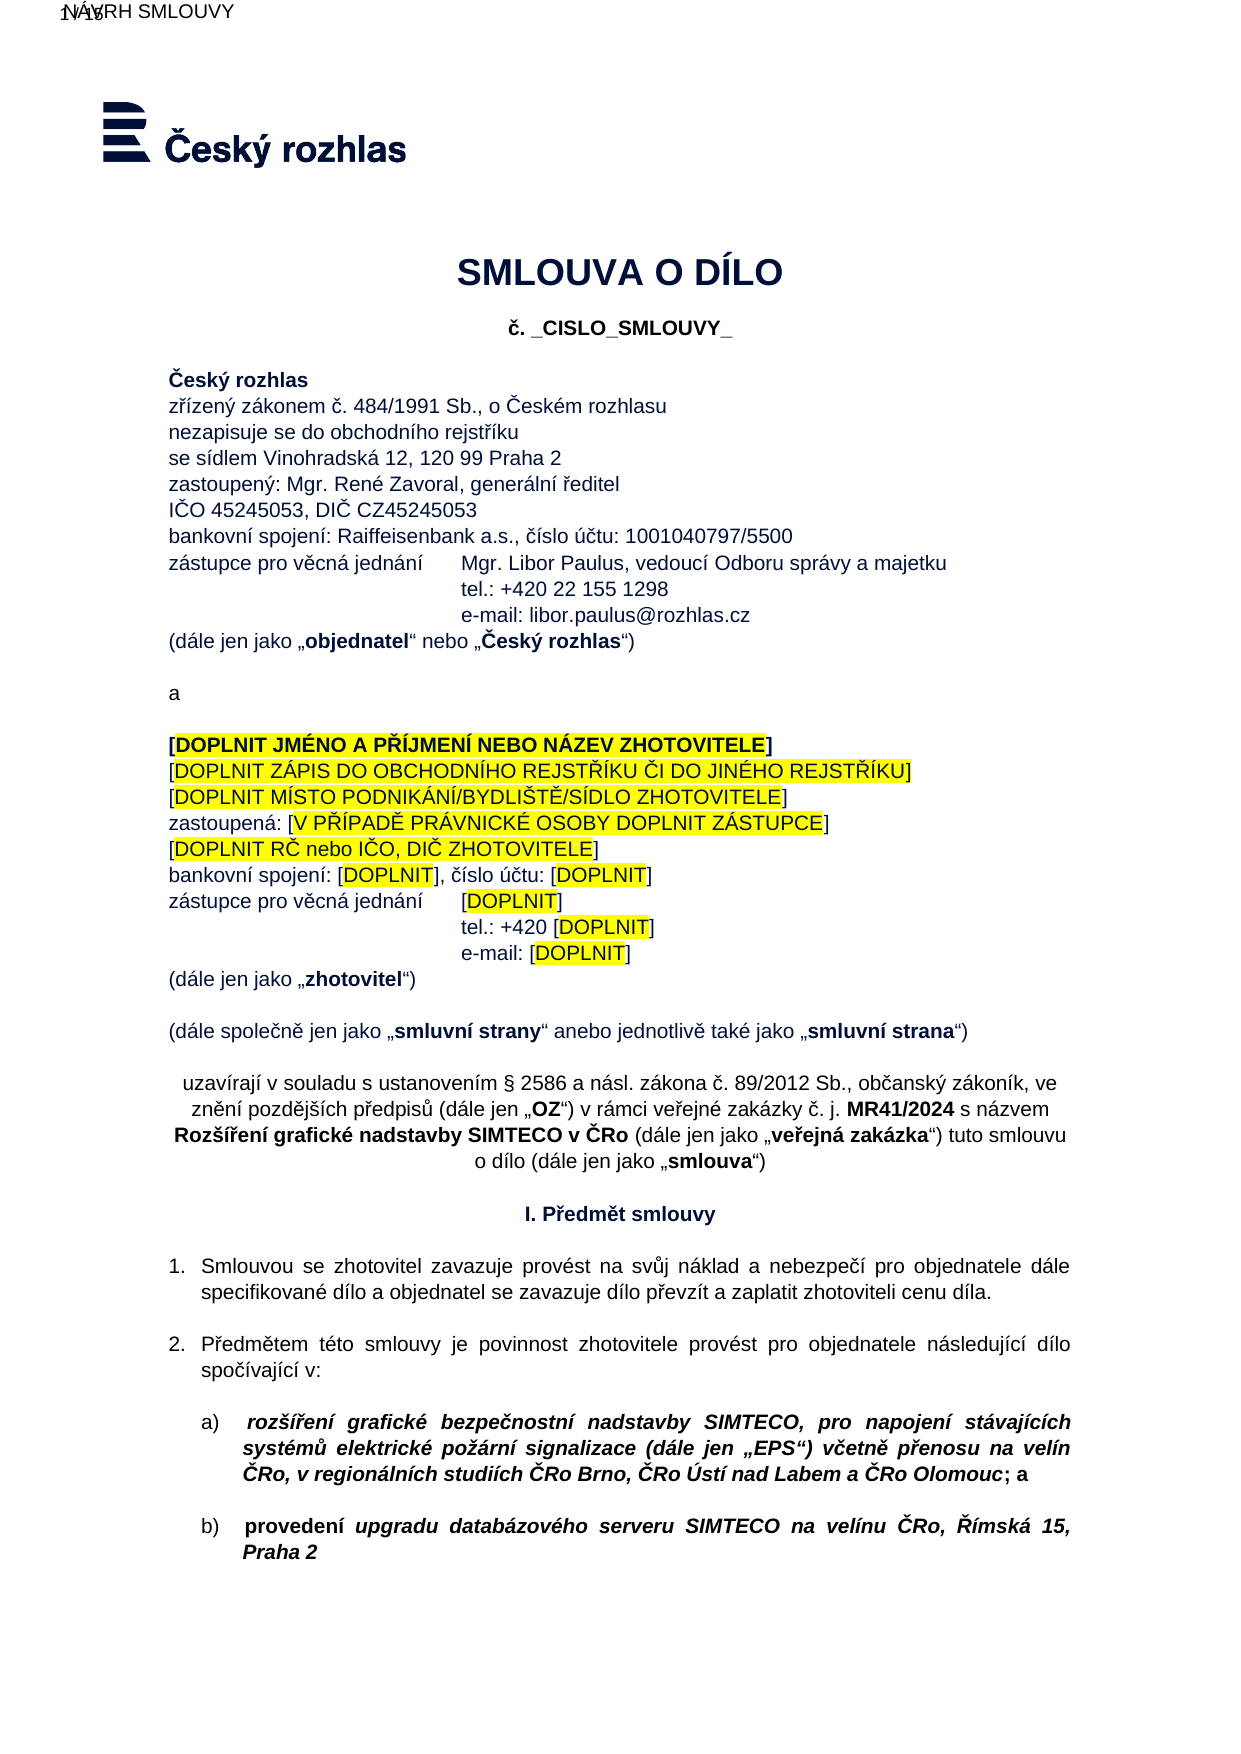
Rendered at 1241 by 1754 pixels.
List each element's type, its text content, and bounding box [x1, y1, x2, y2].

text tel.: +420 [DOPLNIT] [168, 914, 1072, 940]
subtitle Předmět smlouvy [168, 1200, 1072, 1226]
list b) provedení upgradu databázového serveru SIMTECO na velínu ČRo, Římská 15, Praha 2 [201, 1513, 1072, 1565]
picture [103, 102, 406, 168]
text (dále jen jako „objednatel“ nebo „Český rozhlas“) [168, 627, 1072, 653]
text bankovní spojení: Raiffeisenbank a.s., číslo účtu: 1001040797/5500 [168, 523, 1072, 549]
text č. _CISLO_SMLOUVY_ [168, 315, 1072, 341]
text [DOPLNIT ZÁPIS DO OBCHODNÍHO REJSTŘÍKU ČI DO JINÉHO REJSTŘÍKU] [168, 757, 1072, 783]
text se sídlem Vinohradská 12, 120 99 Praha 2 [168, 445, 1072, 471]
text zřízený zákonem č. 484/1991 Sb., o Českém rozhlasu [168, 393, 1072, 419]
text e-mail: libor.paulus@rozhlas.cz [168, 601, 1072, 627]
text [DOPLNIT MÍSTO PODNIKÁNÍ/BYDLIŠTĚ/SÍDLO ZHOTOVITELE] [168, 783, 1072, 809]
text zastoupený: Mgr. René Zavoral, generální ředitel [168, 471, 1072, 497]
title SMLOUVA O DÍLO [168, 250, 1072, 294]
text zástupce pro věcná jednání [DOPLNIT] [168, 888, 1072, 914]
text a [168, 679, 1072, 705]
text (dále jen jako „zhotovitel“) [168, 966, 1072, 992]
list Smlouvou se zhotovitel zavazuje provést na svůj náklad a nebezpečí pro objednatele dále specifikované dílo a objednatel se zavazuje dílo převzít a zaplatit zhotoviteli cenu díla. [168, 1252, 1072, 1304]
text zastoupená: [V PŘÍPADĚ PRÁVNICKÉ OSOBY DOPLNIT ZÁSTUPCE] [168, 809, 1072, 836]
text e-mail: [DOPLNIT] [168, 940, 1072, 966]
text nezapisuje se do obchodního rejstříku [168, 419, 1072, 445]
text bankovní spojení: [DOPLNIT], číslo účtu: [DOPLNIT] [168, 862, 1072, 888]
text Český rozhlas [168, 367, 1072, 393]
list a) rozšíření grafické bezpečnostní nadstavby SIMTECO, pro napojení stávajících systémů elektrické požární signalizace (dále jen „EPS“) včetně přenosu na velín ČRo, v regionálních studiích ČRo Brno, ČRo Ústí nad Labem a ČRo Olomouc; a [201, 1408, 1072, 1487]
text [DOPLNIT RČ nebo IČO, DIČ ZHOTOVITELE] [168, 836, 1072, 862]
text [DOPLNIT JMÉNO A PŘÍJMENÍ NEBO NÁZEV ZHOTOVITELE] [168, 731, 1072, 757]
text zástupce pro věcná jednání Mgr. Libor Paulus, vedoucí Odboru správy a majetku [168, 549, 1072, 575]
text IČO 45245053, DIČ CZ45245053 [168, 497, 1072, 523]
text (dále společně jen jako „smluvní strany“ anebo jednotlivě také jako „smluvní strana“) [168, 1018, 1072, 1044]
text tel.: +420 22 155 1298 [168, 575, 1072, 601]
text uzavírají v souladu s ustanovením § 2586 a násl. zákona č. 89/2012 Sb., občanský zákoník, ve znění pozdějších předpisů (dále jen „OZ“) v rámci veřejné zakázky č. j. MR41/2024 s názvem Rozšíření grafické nadstavby SIMTECO v ČRo (dále jen jako „veřejná zakázka“) tuto smlouvu o dílo (dále jen jako „smlouva“) [168, 1070, 1072, 1174]
list Předmětem této smlouvy je povinnost zhotovitele provést pro objednatele následující dílo spočívající v: [168, 1330, 1072, 1382]
